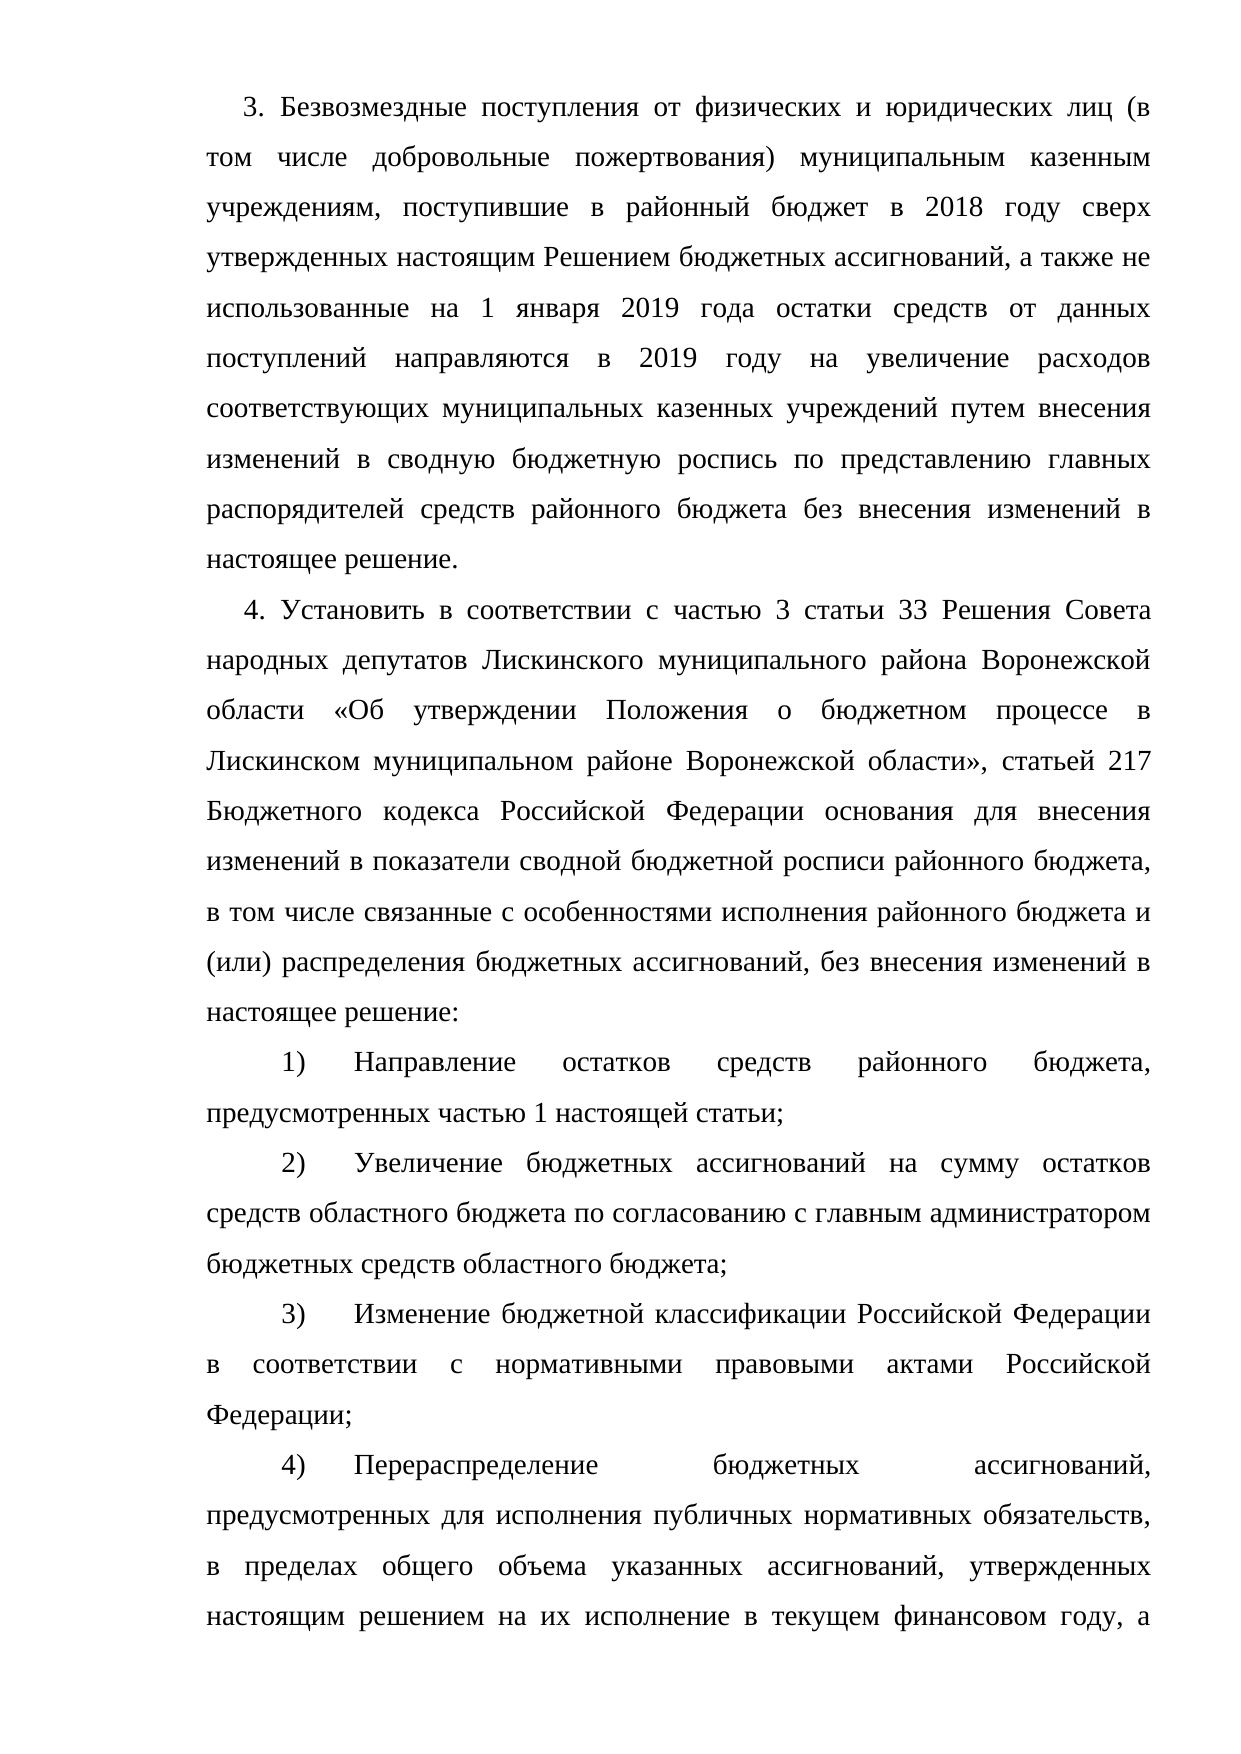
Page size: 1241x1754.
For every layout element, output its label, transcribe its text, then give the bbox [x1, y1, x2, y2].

list Увеличение бюджетных ассигнований на сумму остатков средств областного бюджета по согласованию с главным администратором бюджетных средств областного бюджета; [206, 1145, 1152, 1279]
list Направление остатков средств районного бюджета, предусмотренных частью 1 настоящей статьи; [206, 1044, 1152, 1128]
list Изменение бюджетной классификации Российской Федерации в соответствии с нормативными правовыми актами Российской Федерации; [206, 1296, 1152, 1430]
list Установить в соответствии с частью 3 статьи 33 Решения Совета народных депутатов Лискинского муниципального района Воронежской области «Об утверждении Положения о бюджетном процессе в Лискинском муниципальном районе Воронежской области», статьей 217 Бюджетного кодекса Российской Федерации основания для внесения изменений в показатели сводной бюджетной росписи районного бюджета, в том числе связанные с особенностями исполнения районного бюджета и (или) распределения бюджетных ассигнований, без внесения изменений в настоящее решение: [206, 592, 1152, 1028]
list Безвозмездные поступления от физических и юридических лиц (в том числе добровольные пожертвования) муниципальным казенным учреждениям, поступившие в районный бюджет в 2018 году сверх утвержденных настоящим Решением бюджетных ассигнований, а также не использованные на 1 января 2019 года остатки средств от данных поступлений направляются в 2019 году на увеличение расходов соответствующих муниципальных казенных учреждений путем внесения изменений в сводную бюджетную роспись по представлению главных распорядителей средств районного бюджета без внесения изменений в настоящее решение. [206, 89, 1152, 575]
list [206, 1447, 1152, 1632]
